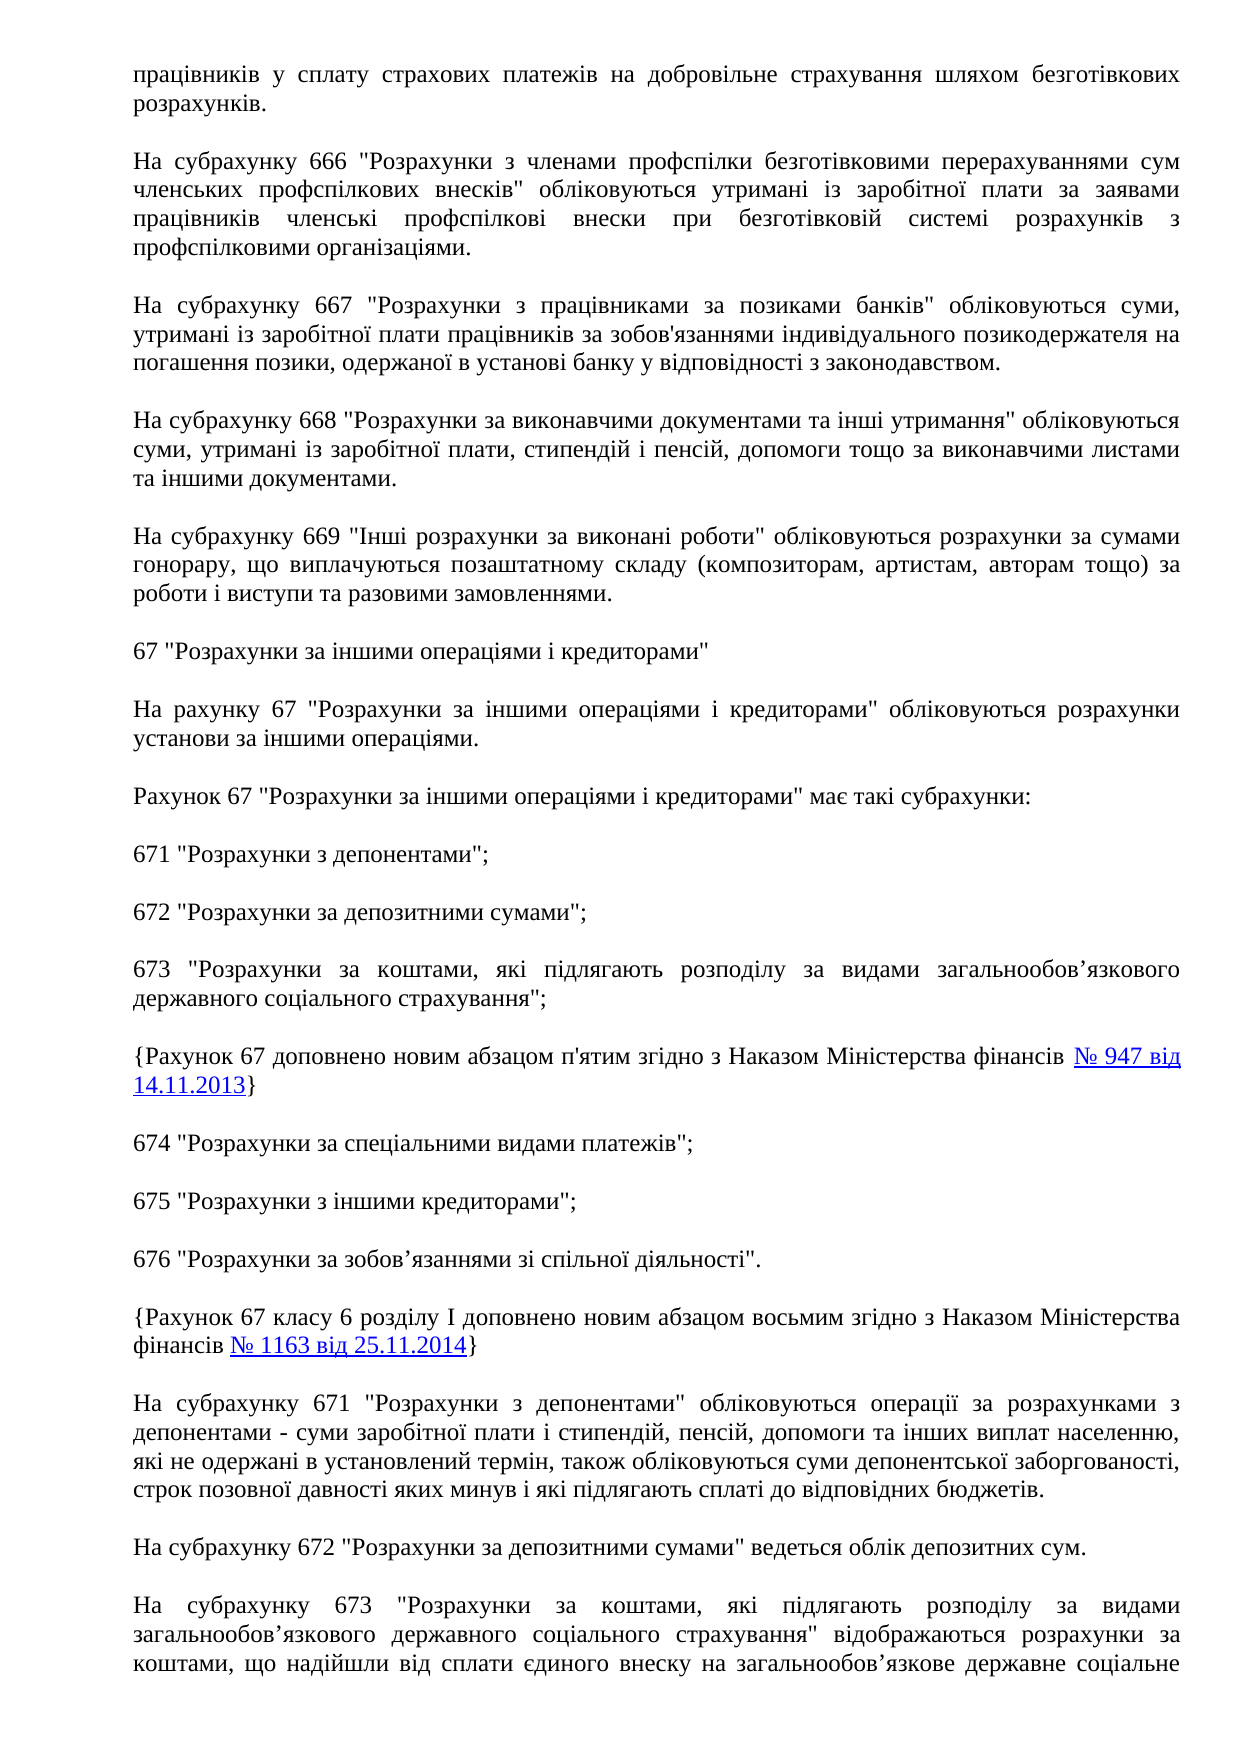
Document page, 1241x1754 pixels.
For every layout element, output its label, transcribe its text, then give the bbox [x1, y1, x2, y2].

text 675 "Розрахунки з іншими кредиторами"; [133, 1186, 1181, 1214]
text {Рахунок 67 доповнено новим абзацом п'ятим згідно з Наказом Міністерства фінансів № 947 від 14.11.2013} [133, 1041, 1181, 1099]
text 67 "Розрахунки за іншими операціями і кредиторами" [133, 636, 1181, 665]
text На субрахунку 671 "Розрахунки з депонентами" обліковуються операції за розрахунками з депонентами - суми заробітної плати і стипендій, пенсій, допомоги та інших виплат населенню, які не одержані в установлений термін, також обліковуються суми депонентської заборгованості, строк позовної давності яких минув і які підлягають сплаті до відповідних бюджетів. [133, 1388, 1181, 1503]
text На субрахунку 666 "Розрахунки з членами профспілки безготівковими перерахуваннями сум членських профспілкових внесків" обліковуються утримані із заробітної плати за заявами працівників членські профспілкові внески при безготівковій системі розрахунків з профспілковими організаціями. [133, 146, 1181, 261]
text 673 "Розрахунки за коштами, які підлягають розподілу за видами загальнообов’язкового державного соціального страхування"; [133, 954, 1181, 1012]
text 676 "Розрахунки за зобов’язаннями зі спільної діяльності". [133, 1244, 1181, 1272]
text На субрахунку 672 "Розрахунки за депозитними сумами" ведеться облік депозитних сум. [133, 1532, 1181, 1561]
text На субрахунку 667 "Розрахунки з працівниками за позиками банків" обліковуються суми, утримані із заробітної плати працівників за зобов'язаннями індивідуального позикодержателя на погашення позики, одержаної в установі банку у відповідності з законодавством. [133, 290, 1181, 376]
text 672 "Розрахунки за депозитними сумами"; [133, 897, 1181, 925]
text Рахунок 67 "Розрахунки за іншими операціями і кредиторами" має такі субрахунки: [133, 781, 1181, 809]
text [133, 1590, 1181, 1677]
text {Рахунок 67 класу 6 розділу I доповнено новим абзацом восьмим згідно з Наказом Міністерства фінансів № 1163 від 25.11.2014} [133, 1302, 1181, 1359]
text На рахунку 67 "Розрахунки за іншими операціями і кредиторами" обліковуються розрахунки установи за іншими операціями. [133, 694, 1181, 752]
text 674 "Розрахунки за спеціальними видами платежів"; [133, 1128, 1181, 1157]
text 671 "Розрахунки з депонентами"; [133, 839, 1181, 867]
text На субрахунку 669 "Інші розрахунки за виконані роботи" обліковуються розрахунки за сумами гонорару, що виплачуються позаштатному складу (композиторам, артистам, авторам тощо) за роботи і виступи та разовими замовленнями. [133, 521, 1181, 607]
text На субрахунку 668 "Розрахунки за виконавчими документами та інші утримання" обліковуються суми, утримані із заробітної плати, стипендій і пенсій, допомоги тощо за виконавчими листами та іншими документами. [133, 405, 1181, 492]
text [133, 59, 1181, 117]
